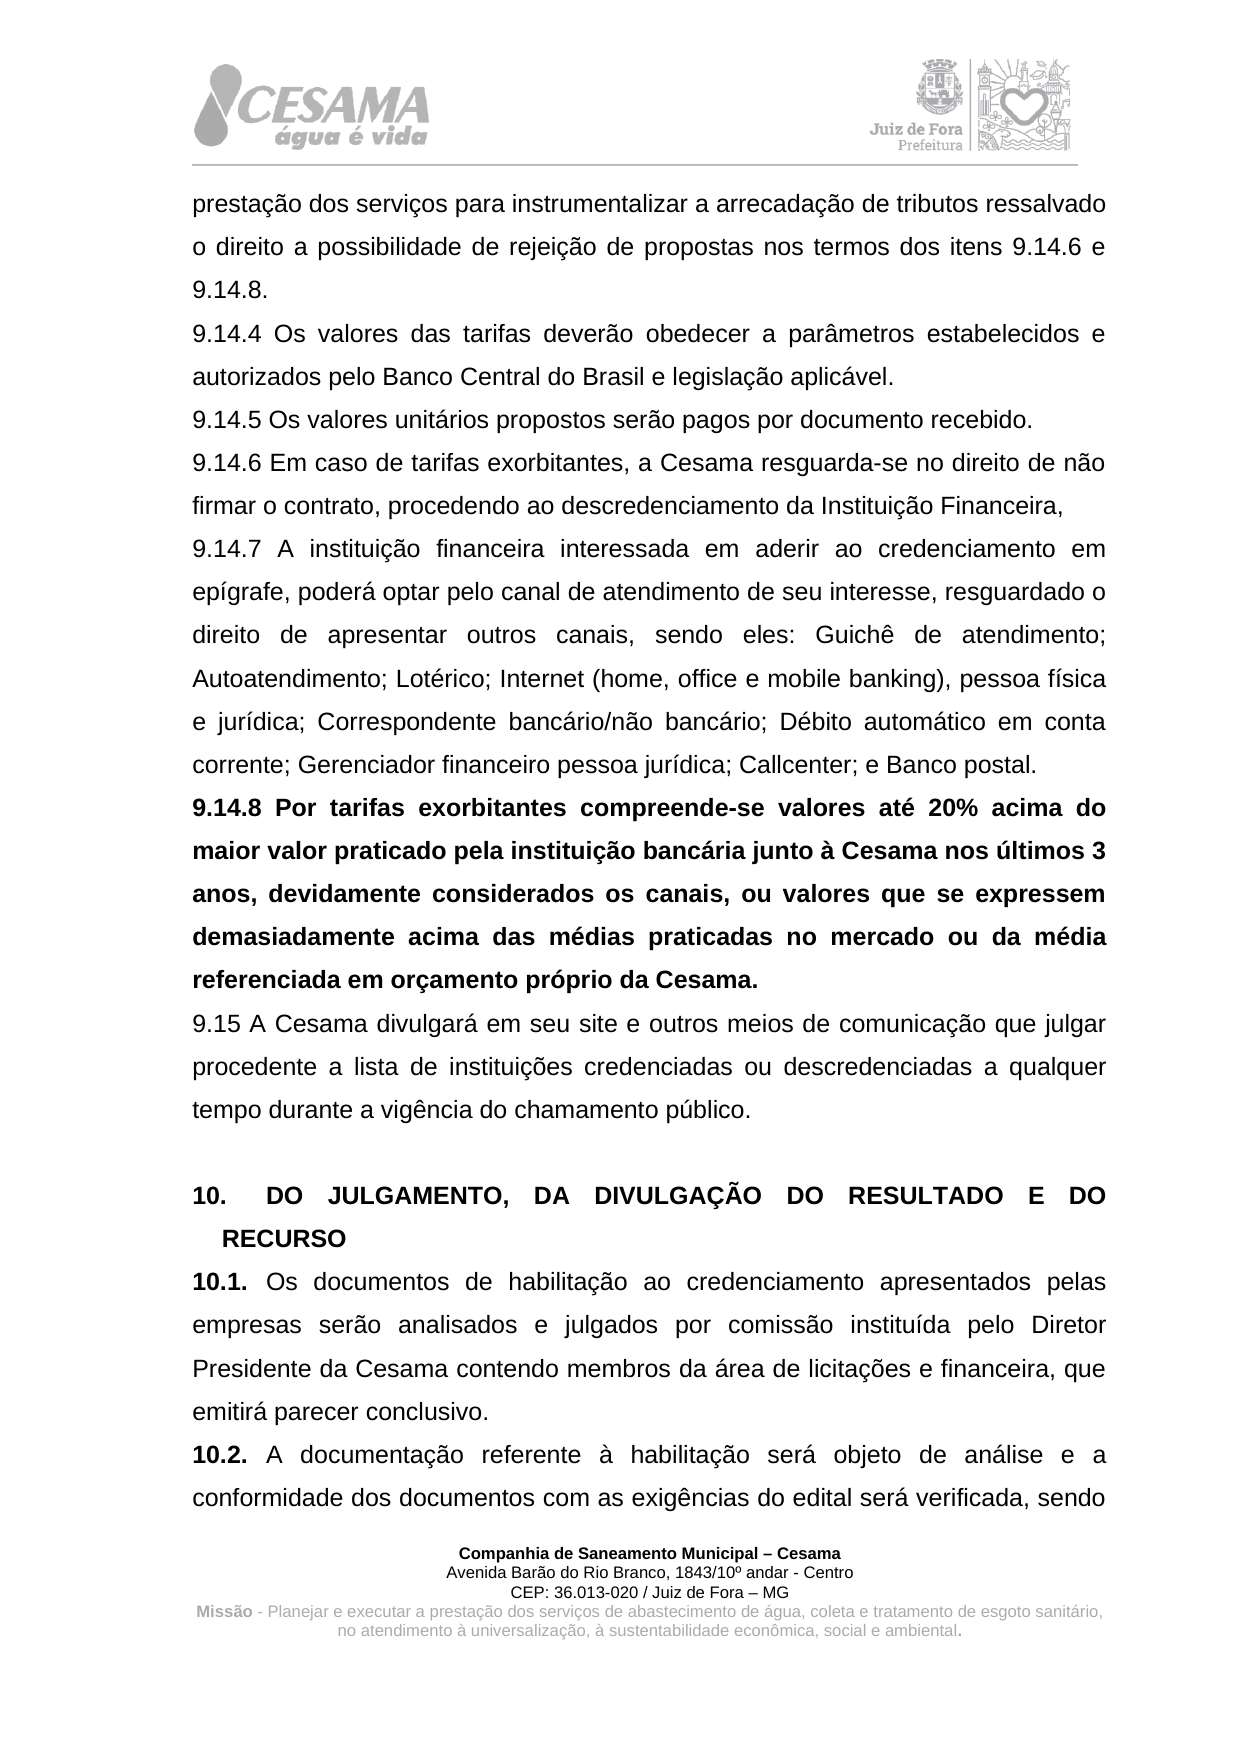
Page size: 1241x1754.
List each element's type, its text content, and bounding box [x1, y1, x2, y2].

list DO JULGAMENTO, DA DIVULGAÇÃO DO RESULTADO E DO RECURSO [192, 1181, 1107, 1253]
list Os documentos de habilitação ao credenciamento apresentados pelas empresas serão analisados e julgados por comissão instituída pelo Diretor Presidente da Cesama contendo membros da área de licitações e financeira, que emitirá parecer conclusivo. [192, 1267, 1107, 1426]
list 9.15 A Cesama divulgará em seu site e outros meios de comunicação que julgar procedente a lista de instituições credenciadas ou descredenciadas a qualquer tempo durante a vigência do chamamento público. [192, 1009, 1107, 1124]
list 9.14.8 Por tarifas exorbitantes compreende-se valores até 20% acima do maior valor praticado pela instituição bancária junto à Cesama nos últimos 3 anos, devidamente considerados os canais, ou valores que se expressem demasiadamente acima das médias praticadas no mercado ou da média referenciada em orçamento próprio da Cesama. [192, 793, 1107, 994]
picture [192, 59, 1078, 166]
